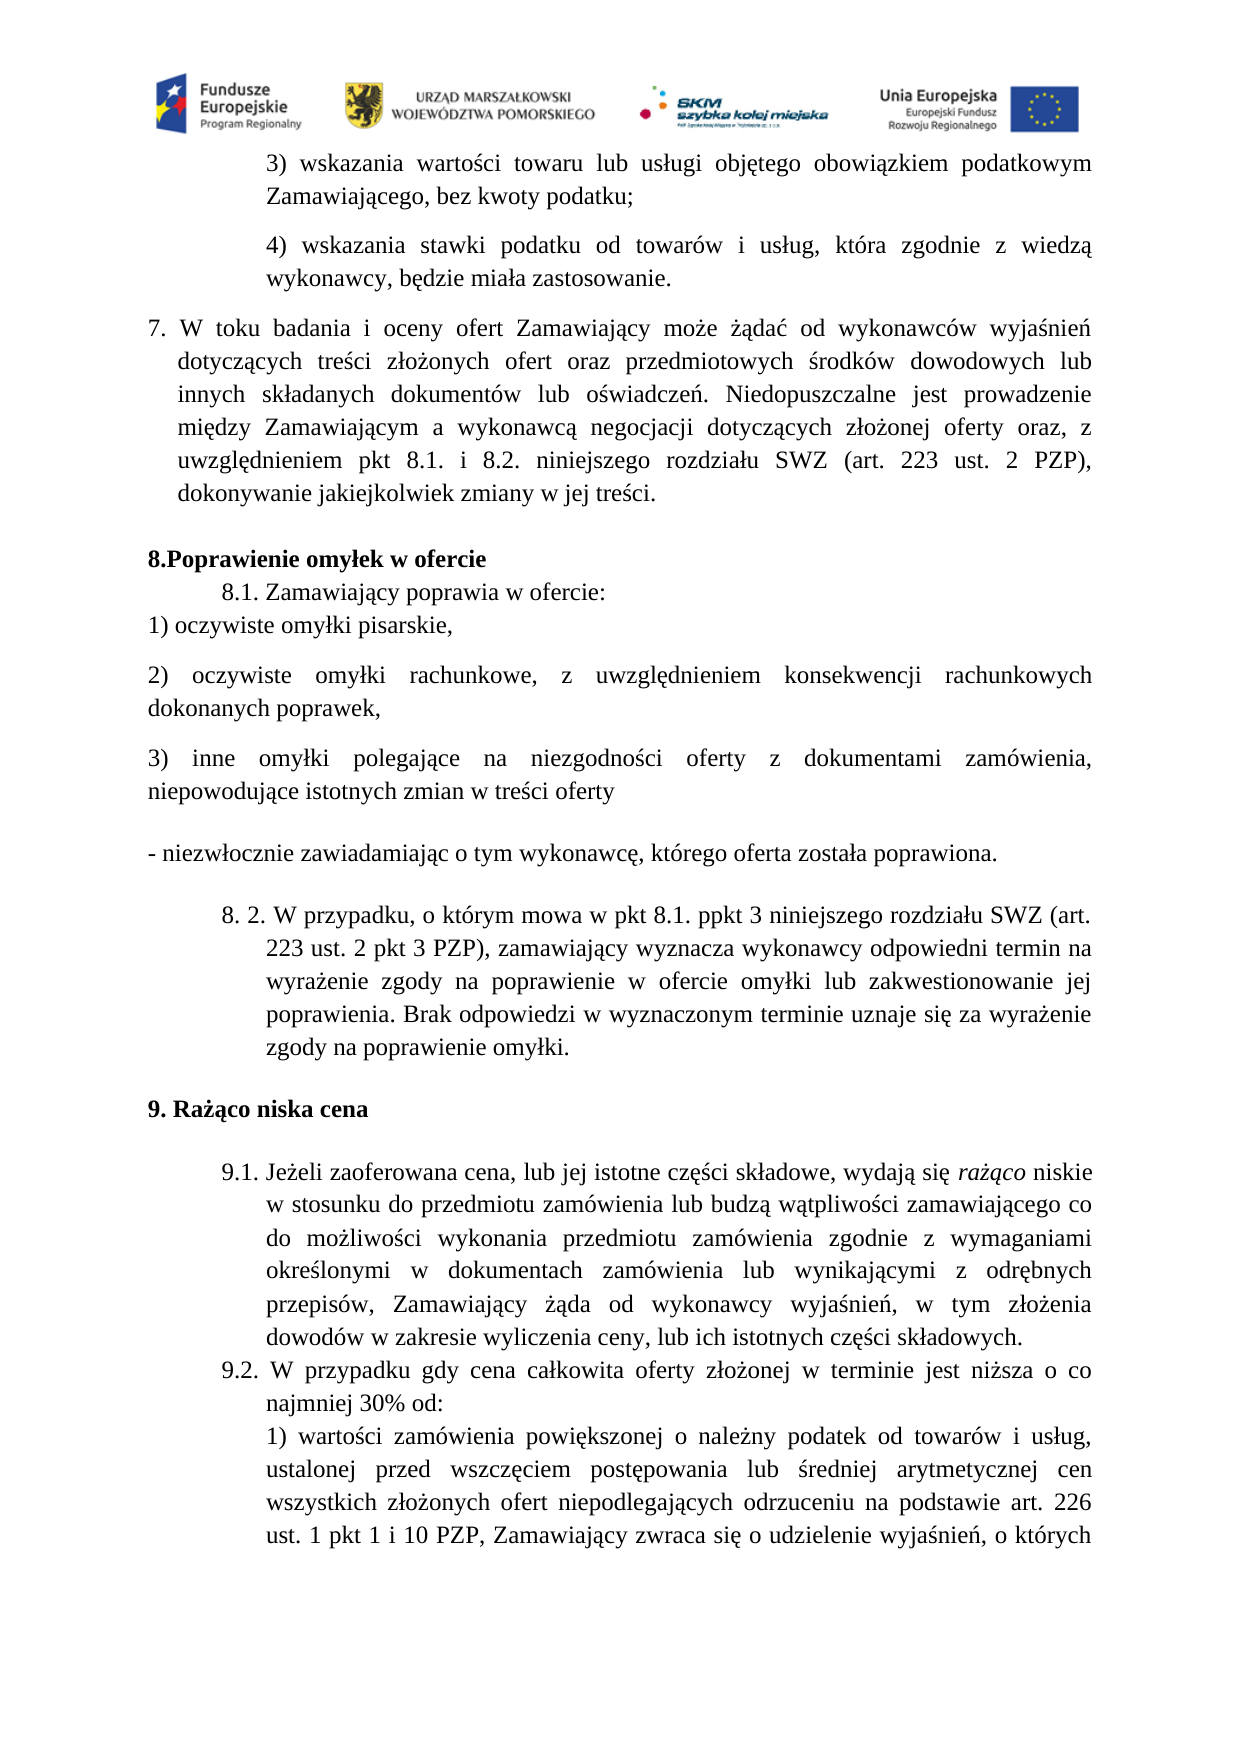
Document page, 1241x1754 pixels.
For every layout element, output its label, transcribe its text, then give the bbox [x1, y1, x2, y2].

text 8. 2. W przypadku, o którym mowa w pkt 8.1. ppkt 3 niniejszego rozdziału SWZ (art. 223 ust. 2 pkt 3 PZP), zamawiający wyznacza wykonawcy odpowiedni termin na wyrażenie zgody na poprawienie w ofercie omyłki lub zakwestionowanie jej poprawienia. Brak odpowiedzi w wyznaczonym terminie uznaje się za wyrażenie zgody na poprawienie omyłki. [221, 900, 1093, 1061]
text - niezwłocznie zawiadamiając o tym wykonawcę, którego oferta została poprawiona. [148, 838, 1093, 867]
text 7. W toku badania i oceny ofert Zamawiający może żądać od wykonawców wyjaśnień dotyczących treści złożonych ofert oraz przedmiotowych środków dowodowych lub innych składanych dokumentów lub oświadczeń. Niedopuszczalne jest prowadzenie między Zamawiającym a wykonawcą negocjacji dotyczących złożonej oferty oraz, z uwzględnieniem pkt 8.1. i 8.2. niniejszego rozdziału SWZ (art. 223 ust. 2 PZP), dokonywanie jakiejkolwiek zmiany w jej treści. [148, 313, 1093, 507]
text 8.1. Zamawiający poprawia w ofercie: [221, 577, 1093, 606]
text 3) inne omyłki polegające na niezgodności oferty z dokumentami zamówienia, niepowodujące istotnych zmian w treści oferty [148, 743, 1093, 804]
text 3) wskazania wartości towaru lub usługi objętego obowiązkiem podatkowym Zamawiającego, bez kwoty podatku; [266, 148, 1093, 209]
text 1) oczywiste omyłki pisarskie, [148, 610, 1093, 639]
text 9.1. Jeżeli zaoferowana cena, lub jej istotne części składowe, wydają się rażąco niskie w stosunku do przedmiotu zamówienia lub budzą wątpliwości zamawiającego co do możliwości wykonania przedmiotu zamówienia zgodnie z wymaganiami określonymi w dokumentach zamówienia lub wynikającymi z odrębnych przepisów, Zamawiający żąda od wykonawcy wyjaśnień, w tym złożenia dowodów w zakresie wyliczenia ceny, lub ich istotnych części składowych. [221, 1157, 1093, 1350]
text 2) oczywiste omyłki rachunkowe, z uwzględnieniem konsekwencji rachunkowych dokonanych poprawek, [148, 660, 1093, 722]
picture [147, 73, 1093, 148]
text 9. Rażąco niska cena [148, 1094, 1093, 1123]
text 4) wskazania stawki podatku od towarów i usług, która zgodnie z wiedzą wykonawcy, będzie miała zastosowanie. [266, 230, 1093, 292]
text 9.2. W przypadku gdy cena całkowita oferty złożonej w terminie jest niższa o co najmniej 30% od: [221, 1355, 1093, 1416]
text 8.Poprawienie omyłek w ofercie [148, 544, 1093, 573]
